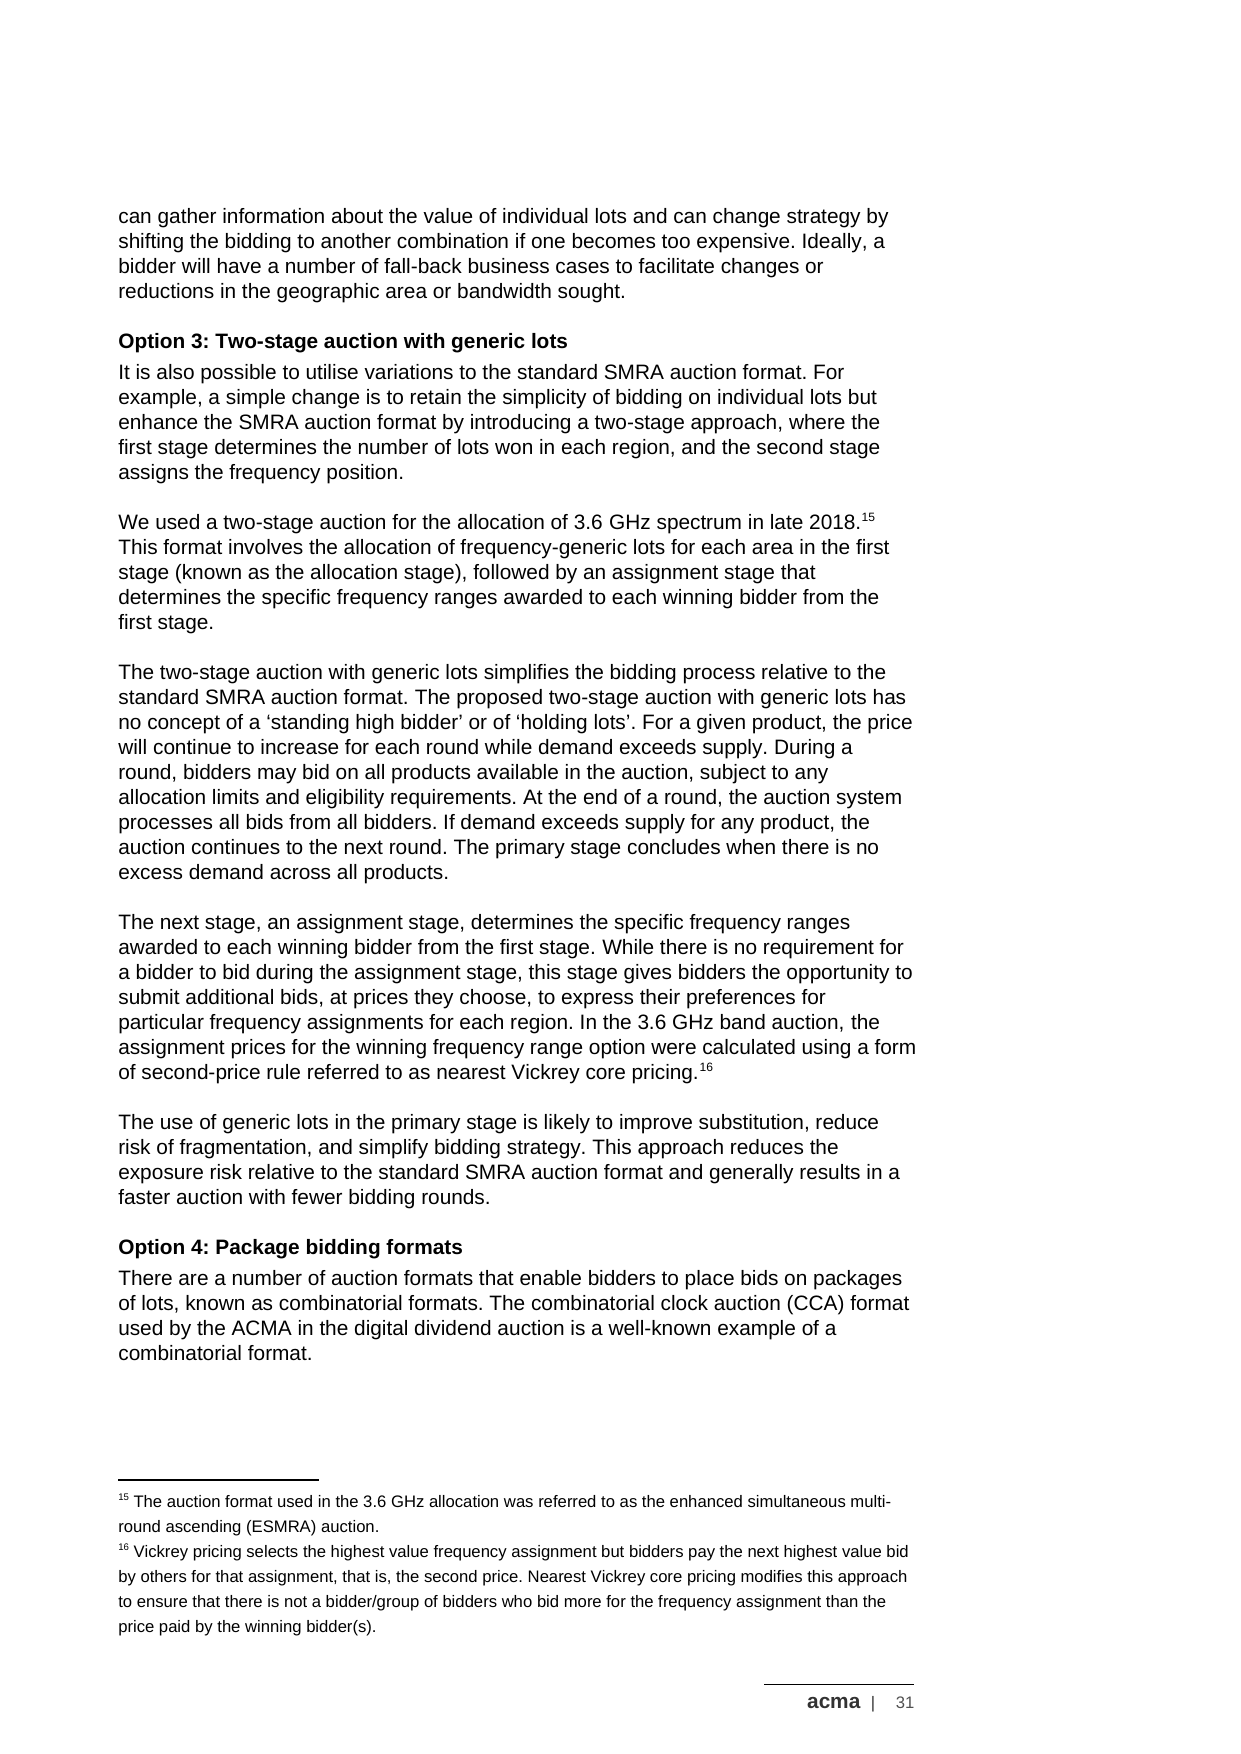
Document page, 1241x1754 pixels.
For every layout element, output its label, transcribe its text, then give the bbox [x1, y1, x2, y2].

text The next stage, an assignment stage, determines the specific frequency ranges awarded to each winning bidder from the first stage. While there is no requirement for a bidder to bid during the assignment stage, this stage gives bidders the opportunity to submit additional bids, at prices they choose, to express their preferences for particular frequency assignments for each region. In the 3.6 GHz band auction, the assignment prices for the winning frequency range option were calculated using a form of second-price rule referred to as nearest Vickrey core pricing. [118, 909, 917, 1084]
subtitle Option 3: Two-stage auction with generic lots [118, 328, 917, 353]
text We used a two-stage auction for the allocation of 3.6 GHz spectrum in late 2018. This format involves the allocation of frequency-generic lots for each area in the first stage (known as the allocation stage), followed by an assignment stage that determines the specific frequency ranges awarded to each winning bidder from the first stage. [118, 509, 917, 634]
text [118, 203, 917, 303]
text It is also possible to utilise variations to the standard SMRA auction format. For example, a simple change is to retain the simplicity of bidding on individual lots but enhance the SMRA auction format by introducing a two-stage approach, where the first stage determines the number of lots won in each region, and the second stage assigns the frequency position. [118, 359, 917, 484]
subtitle Option 4: Package bidding formats [118, 1234, 917, 1259]
text There are a number of auction formats that enable bidders to place bids on packages of lots, known as combinatorial formats. The combinatorial clock auction (CCA) format used by the ACMA in the digital dividend auction is a well-known example of a combinatorial format. [118, 1265, 917, 1365]
text The use of generic lots in the primary stage is likely to improve substitution, reduce risk of fragmentation, and simplify bidding strategy. This approach reduces the exposure risk relative to the standard SMRA auction format and generally results in a faster auction with fewer bidding rounds. [118, 1109, 917, 1209]
text The two-stage auction with generic lots simplifies the bidding process relative to the standard SMRA auction format. The proposed two-stage auction with generic lots has no concept of a ‘standing high bidder’ or of ‘holding lots’. For a given product, the price will continue to increase for each round while demand exceeds supply. During a round, bidders may bid on all products available in the auction, subject to any allocation limits and eligibility requirements. At the end of a round, the auction system processes all bids from all bidders. If demand exceeds supply for any product, the auction continues to the next round. The primary stage concludes when there is no excess demand across all products. [118, 659, 917, 884]
